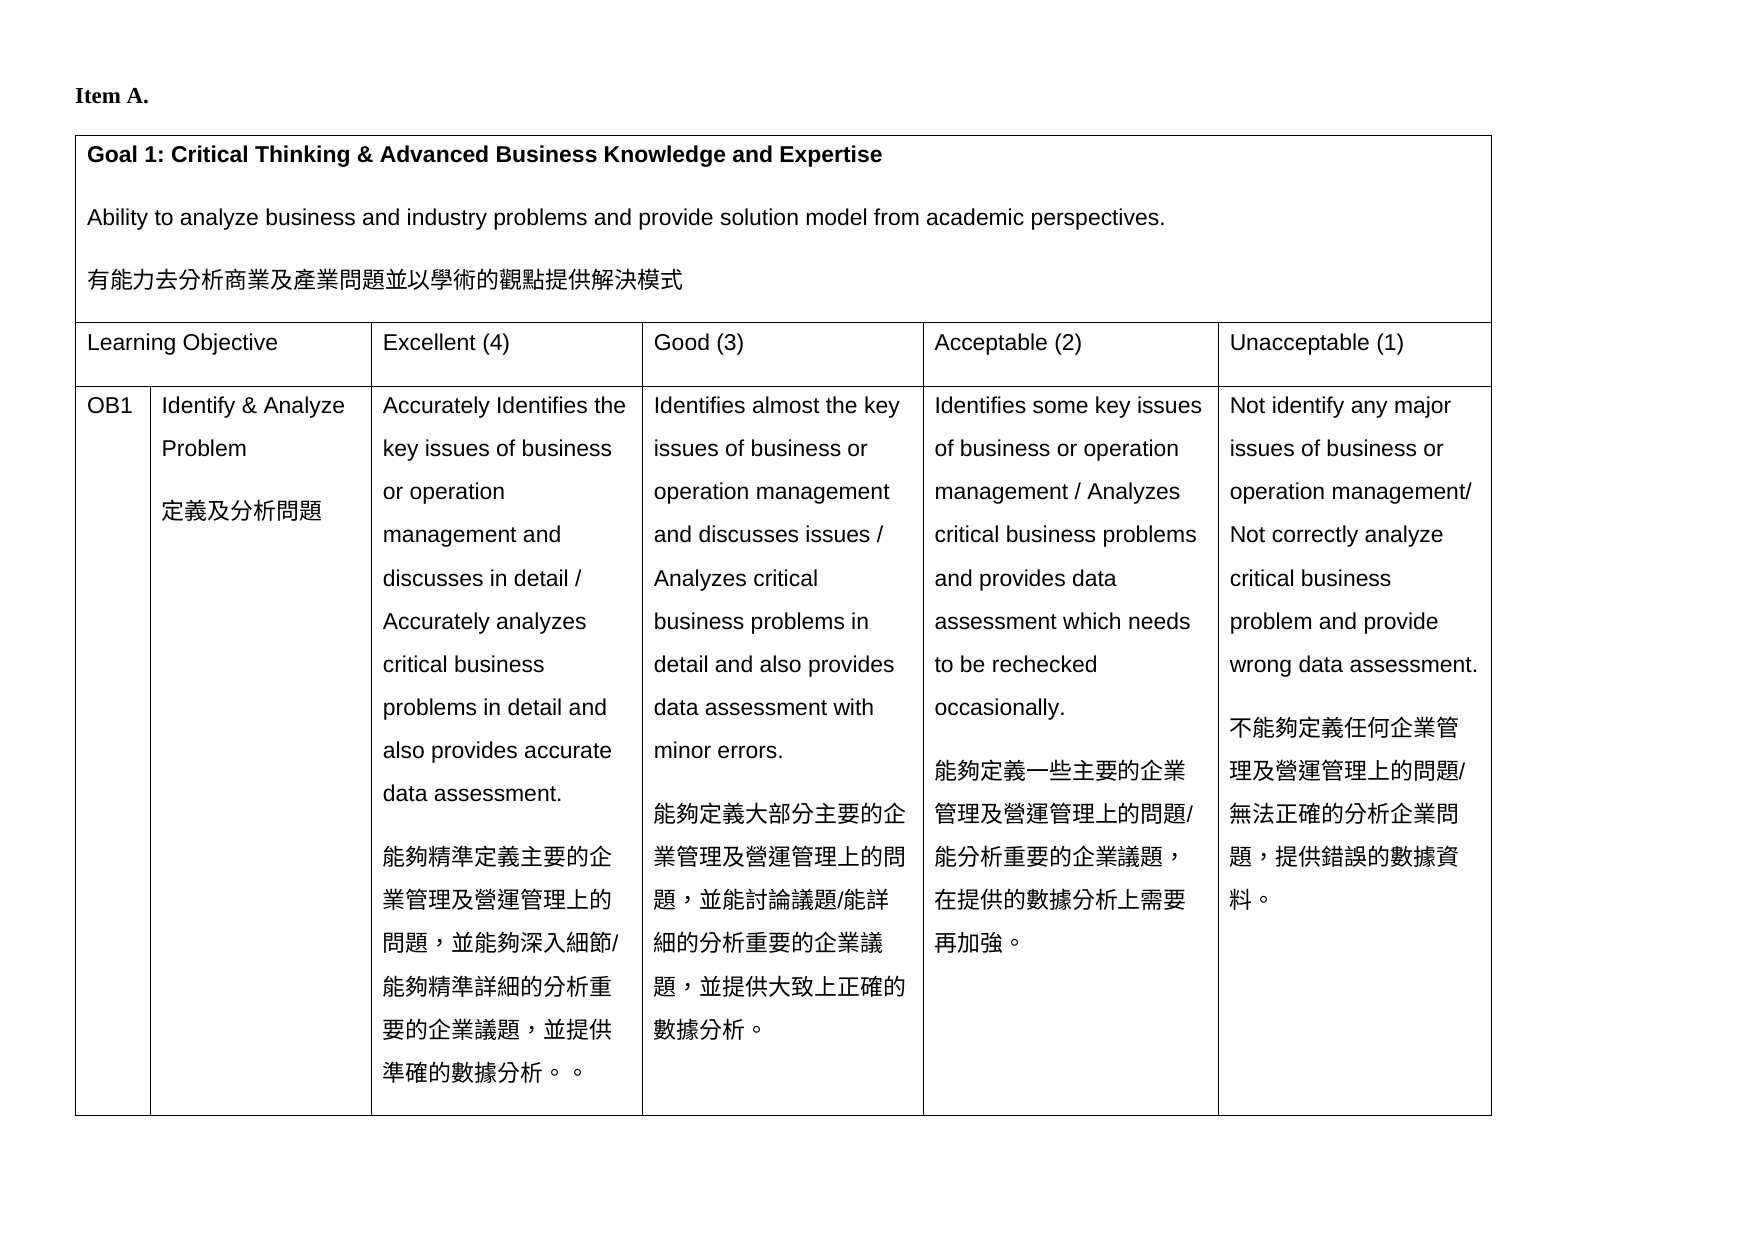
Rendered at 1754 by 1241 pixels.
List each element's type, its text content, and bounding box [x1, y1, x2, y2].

table_cell Excellent (4) [372, 323, 642, 386]
table_cell Identifies some key issues of business or operation management / Analyzes critical business problems and provides data assessment which needs to be rechecked occasionally. 能夠定義一些主要的企業管理及營運管理上的問題/能分析重要的企業議題，在提供的數據分析上需要再加強。 [924, 387, 1218, 1115]
table_cell Unacceptable (1) [1219, 323, 1491, 386]
table_cell Identifies almost the key issues of business or operation management and discusses issues / Analyzes critical business problems in detail and also provides data assessment with minor errors. 能夠定義大部分主要的企業管理及營運管理上的問題，並能討論議題/能詳細的分析重要的企業議題，並提供大致上正確的數據分析。 [643, 387, 923, 1115]
table_cell OB1 [76, 387, 150, 1115]
table_cell Identify & Analyze Problem 定義及分析問題 [151, 387, 371, 1115]
table_cell Acceptable (2) [924, 323, 1218, 386]
table_cell Learning Objective [76, 323, 371, 386]
table_header Goal 1: Critical Thinking & Advanced Business Knowledge and Expertise Ability to analyze business and industry problems and provide solution model from academic perspectives. 有能力去分析商業及產業問題並以學術的觀點提供解決模式 [76, 136, 1491, 322]
table_cell Accurately Identifies the key issues of business or operation management and discusses in detail / Accurately analyzes critical business problems in detail and also provides accurate data assessment. 能夠精準定義主要的企業管理及營運管理上的問題，並能夠深入細節/能夠精準詳細的分析重要的企業議題，並提供準確的數據分析。。 [372, 387, 642, 1115]
table_cell Not identify any major issues of business or operation management/ Not correctly analyze critical business problem and provide wrong data assessment. 不能夠定義任何企業管理及營運管理上的問題/無法正確的分析企業問題，提供錯誤的數據資料。 [1219, 387, 1491, 1115]
text Item A. [75, 76, 1679, 114]
table_cell Good (3) [643, 323, 923, 386]
